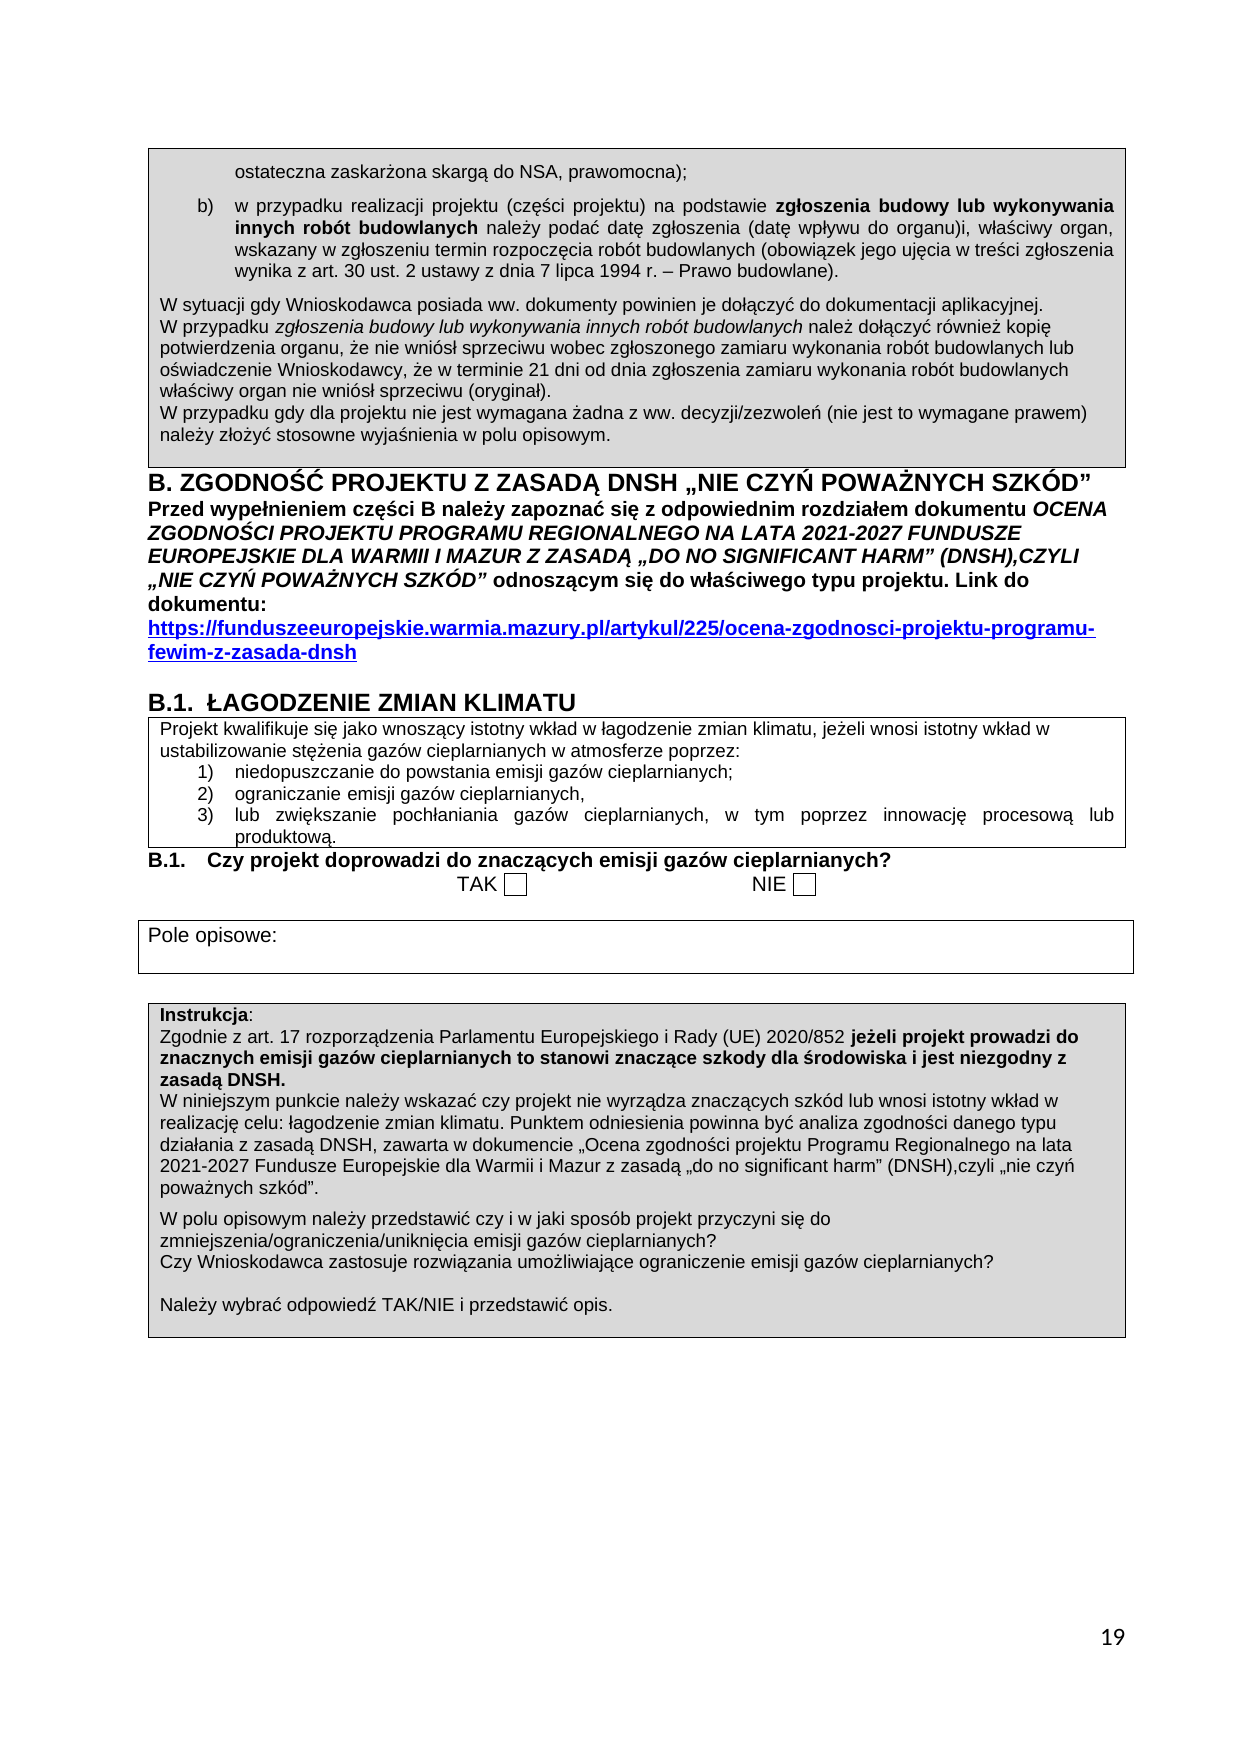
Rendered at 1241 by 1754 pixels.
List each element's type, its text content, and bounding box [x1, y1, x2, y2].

text https://funduszeeuropejskie.warmia.mazury.pl/artykul/225/ocena-zgodnosci-projektu-programu-fewim-z-zasada-dnsh [148, 616, 1125, 664]
table_header Projekt kwalifikuje się jako wnoszący istotny wkład w łagodzenie zmian klimatu, jeżeli wnosi istotny wkład w ustabilizowanie stężenia gazów cieplarnianych w atmosferze poprzez: niedopuszczanie do powstania emisji gazów cieplarnianych; ograniczanie emisji gazów cieplarnianych, lub zwiększanie pochłaniania gazów cieplarnianych, w tym poprzez innowację procesową lub produktową. [149, 718, 1125, 847]
text Przed wypełnieniem części B należy zapoznać się z odpowiednim rozdziałem dokumentu OCENA ZGODNOŚCI PROJEKTU PROGRAMU REGIONALNEGO NA LATA 2021-2027 FUNDUSZE EUROPEJSKIE DLA WARMII I MAZUR Z ZASADĄ „DO NO SIGNIFICANT HARM” (DNSH),CZYLI „NIE CZYŃ POWAŻNYCH SZKÓD” odnoszącym się do właściwego typu projektu. Link do dokumentu: [148, 496, 1125, 616]
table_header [149, 149, 1125, 467]
text B. ZGODNOŚĆ PROJEKTU Z ZASADĄ DNSH „NIE CZYŃ POWAŻNYCH SZKÓD” [148, 468, 1125, 496]
text TAK NIE [148, 872, 1125, 896]
text Pole opisowe: [139, 921, 1133, 947]
table_header Instrukcja: Zgodnie z art. 17 rozporządzenia Parlamentu Europejskiego i Rady (UE) 2020/852 jeżeli projekt prowadzi do znacznych emisji gazów cieplarnianych to stanowi znaczące szkody dla środowiska i jest niezgodny z zasadą DNSH. W niniejszym punkcie należy wskazać czy projekt nie wyrządza znaczących szkód lub wnosi istotny wkład w realizację celu: łagodzenie zmian klimatu. Punktem odniesienia powinna być analiza zgodności danego typu działania z zasadą DNSH, zawarta w dokumencie „Ocena zgodności projektu Programu Regionalnego na lata 2021-2027 Fundusze Europejskie dla Warmii i Mazur z zasadą „do no significant harm” (DNSH),czyli „nie czyń poważnych szkód”. W polu opisowym należy przedstawić czy i w jaki sposób projekt przyczyni się do zmniejszenia/ograniczenia/uniknięcia emisji gazów cieplarnianych? Czy Wnioskodawca zastosuje rozwiązania umożliwiające ograniczenie emisji gazów cieplarnianych? Należy wybrać odpowiedź TAK/NIE i przedstawić opis. [149, 1004, 1125, 1337]
text B.1. Czy projekt doprowadzi do znaczących emisji gazów cieplarnianych? [148, 848, 1125, 872]
text B.1. ŁAGODZENIE ZMIAN KLIMATU [148, 688, 1125, 717]
